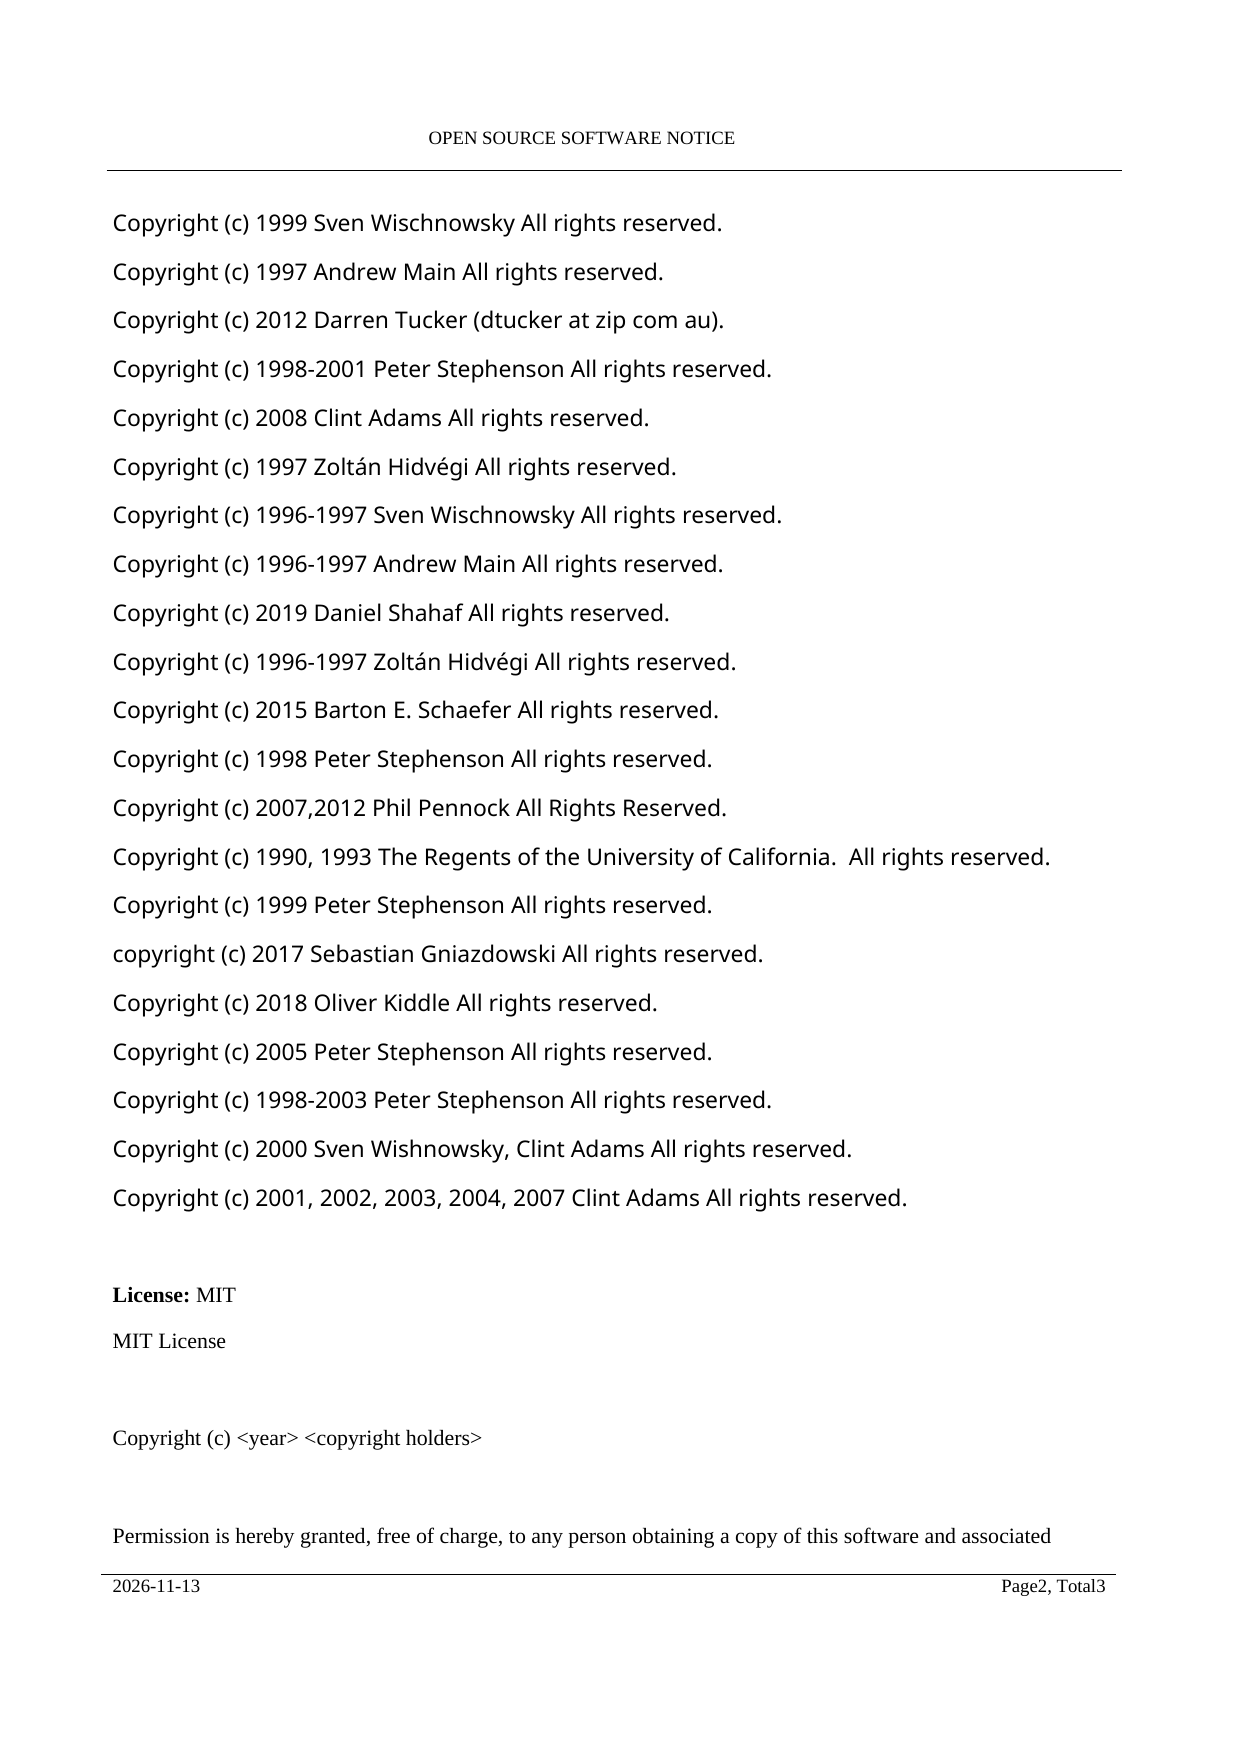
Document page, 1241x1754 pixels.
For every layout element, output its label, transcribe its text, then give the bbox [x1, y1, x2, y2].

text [112, 206, 1128, 1263]
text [112, 1324, 1128, 1551]
text License: MIT [112, 1279, 1128, 1311]
